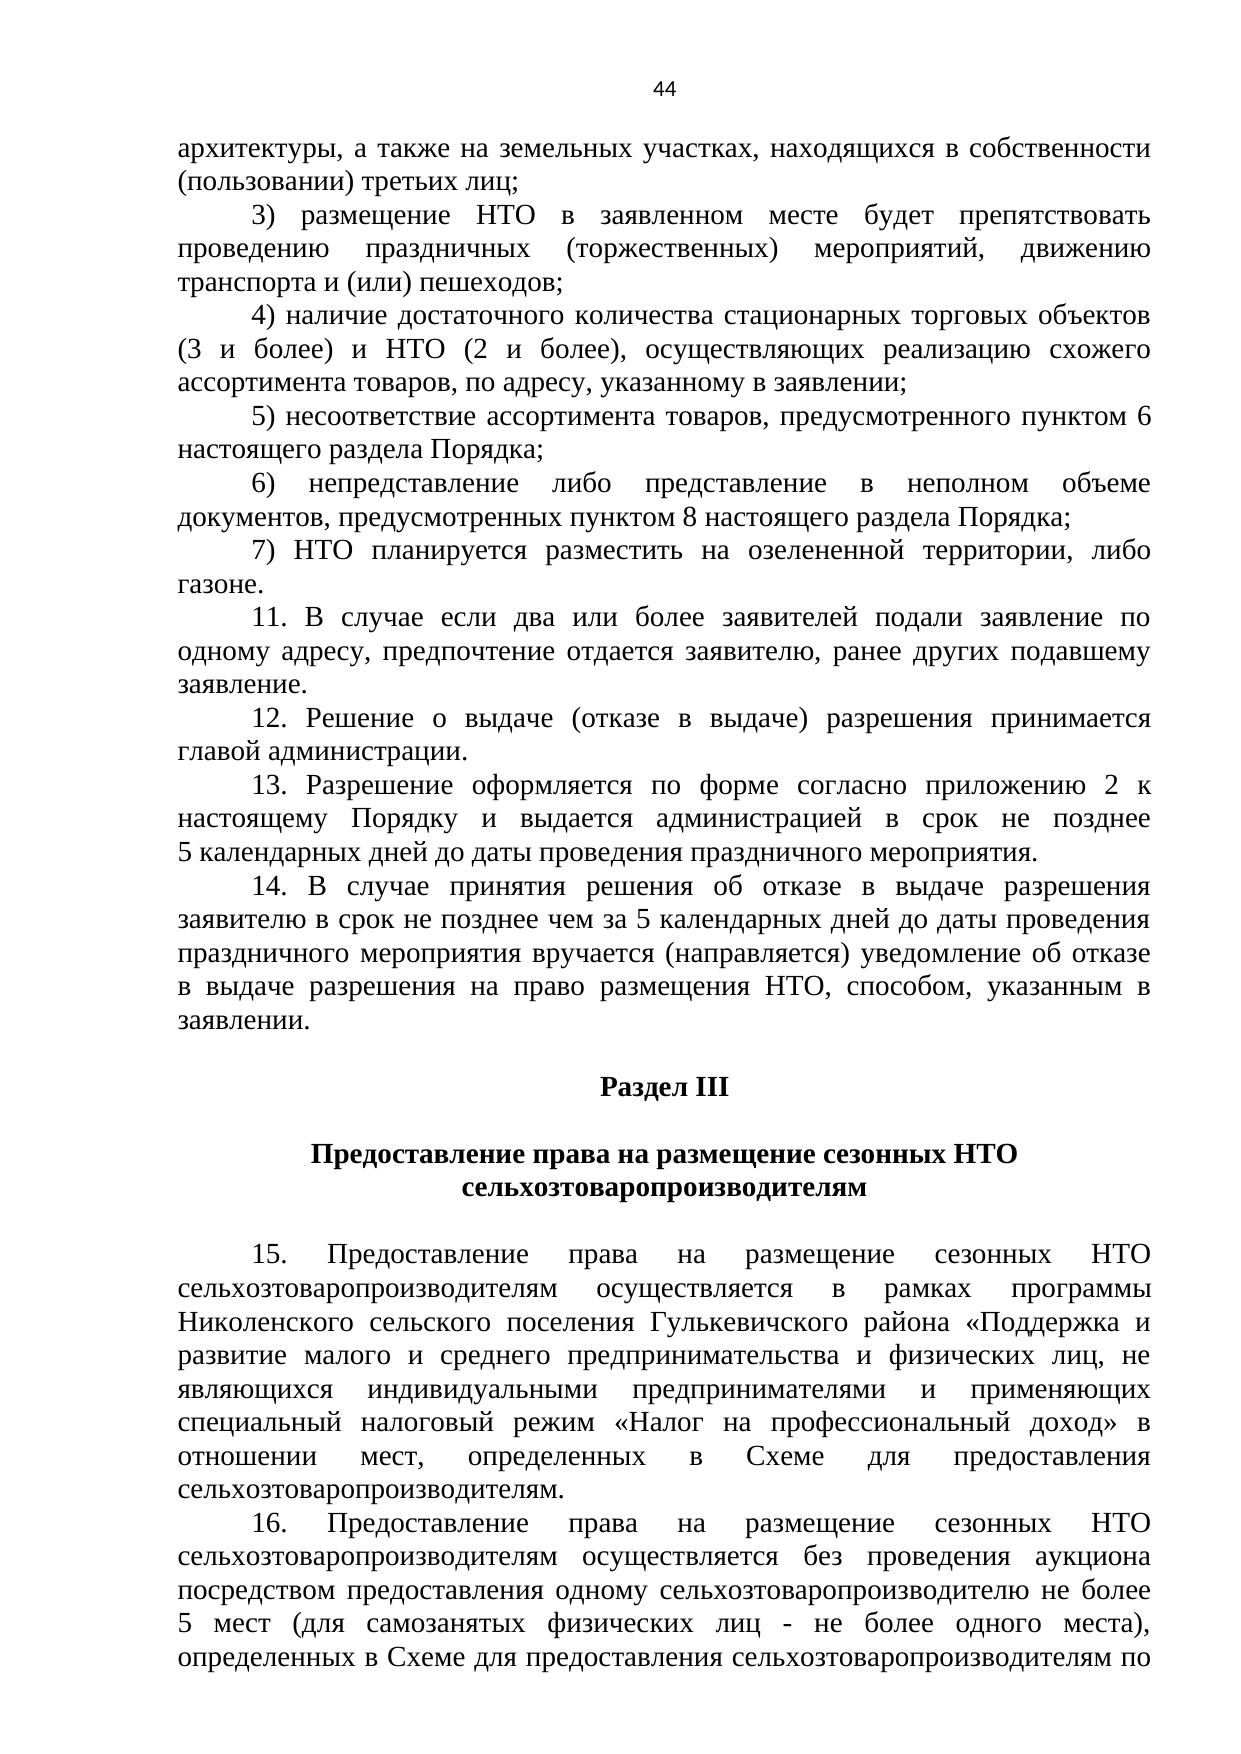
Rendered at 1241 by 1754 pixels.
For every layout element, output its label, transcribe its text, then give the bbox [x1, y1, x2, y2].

text 14. В случае принятия решения об отказе в выдаче разрешения заявителю в срок не позднее чем за 5 календарных дней до даты проведения праздничного мероприятия вручается (направляется) уведомление об отказе в выдаче разрешения на право размещения НТО, способом, указанным в заявлении. [177, 868, 1152, 1035]
text 6) непредставление либо представление в неполном объеме документов, предусмотренных пунктом 8 настоящего раздела Порядка; [177, 465, 1152, 532]
text 15. Предоставление права на размещение сезонных НТО сельхозтоваропроизводителям осуществляется в рамках программы Николенского сельского поселения Гулькевичского района «Поддержка и развитие малого и среднего предпринимательства и физических лиц, не являющихся индивидуальными предпринимателями и применяющих специальный налоговый режим «Налог на профессиональный доход» в отношении мест, определенных в Схеме для предоставления сельхозтоваропроизводителям. [177, 1237, 1152, 1505]
text Раздел III [177, 1069, 1152, 1102]
text 3) размещение НТО в заявленном месте будет препятствовать проведению праздничных (торжественных) мероприятий, движению транспорта и (или) пешеходов; [177, 197, 1152, 297]
text 7) НТО планируется разместить на озелененной территории, либо газоне. [177, 532, 1152, 599]
text 13. Разрешение оформляется по форме согласно приложению 2 к настоящему Порядку и выдается администрацией в срок не позднее 5 календарных дней до даты проведения праздничного мероприятия. [177, 767, 1152, 868]
text 5) несоответствие ассортимента товаров, предусмотренного пунктом 6 настоящего раздела Порядка; [177, 398, 1152, 465]
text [177, 1505, 1152, 1673]
text 11. В случае если два или более заявителей подали заявление по одному адресу, предпочтение отдается заявителю, ранее других подавшему заявление. [177, 599, 1152, 700]
text 4) наличие достаточного количества стационарных торговых объектов (3 и более) и НТО (2 и более), осуществляющих реализацию схожего ассортимента товаров, по адресу, указанному в заявлении; [177, 297, 1152, 398]
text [177, 130, 1152, 197]
text 12. Решение о выдаче (отказе в выдаче) разрешения принимается главой администрации. [177, 700, 1152, 767]
text Предоставление права на размещение сезонных НТО сельхозтоваропроизводителям [177, 1136, 1152, 1203]
